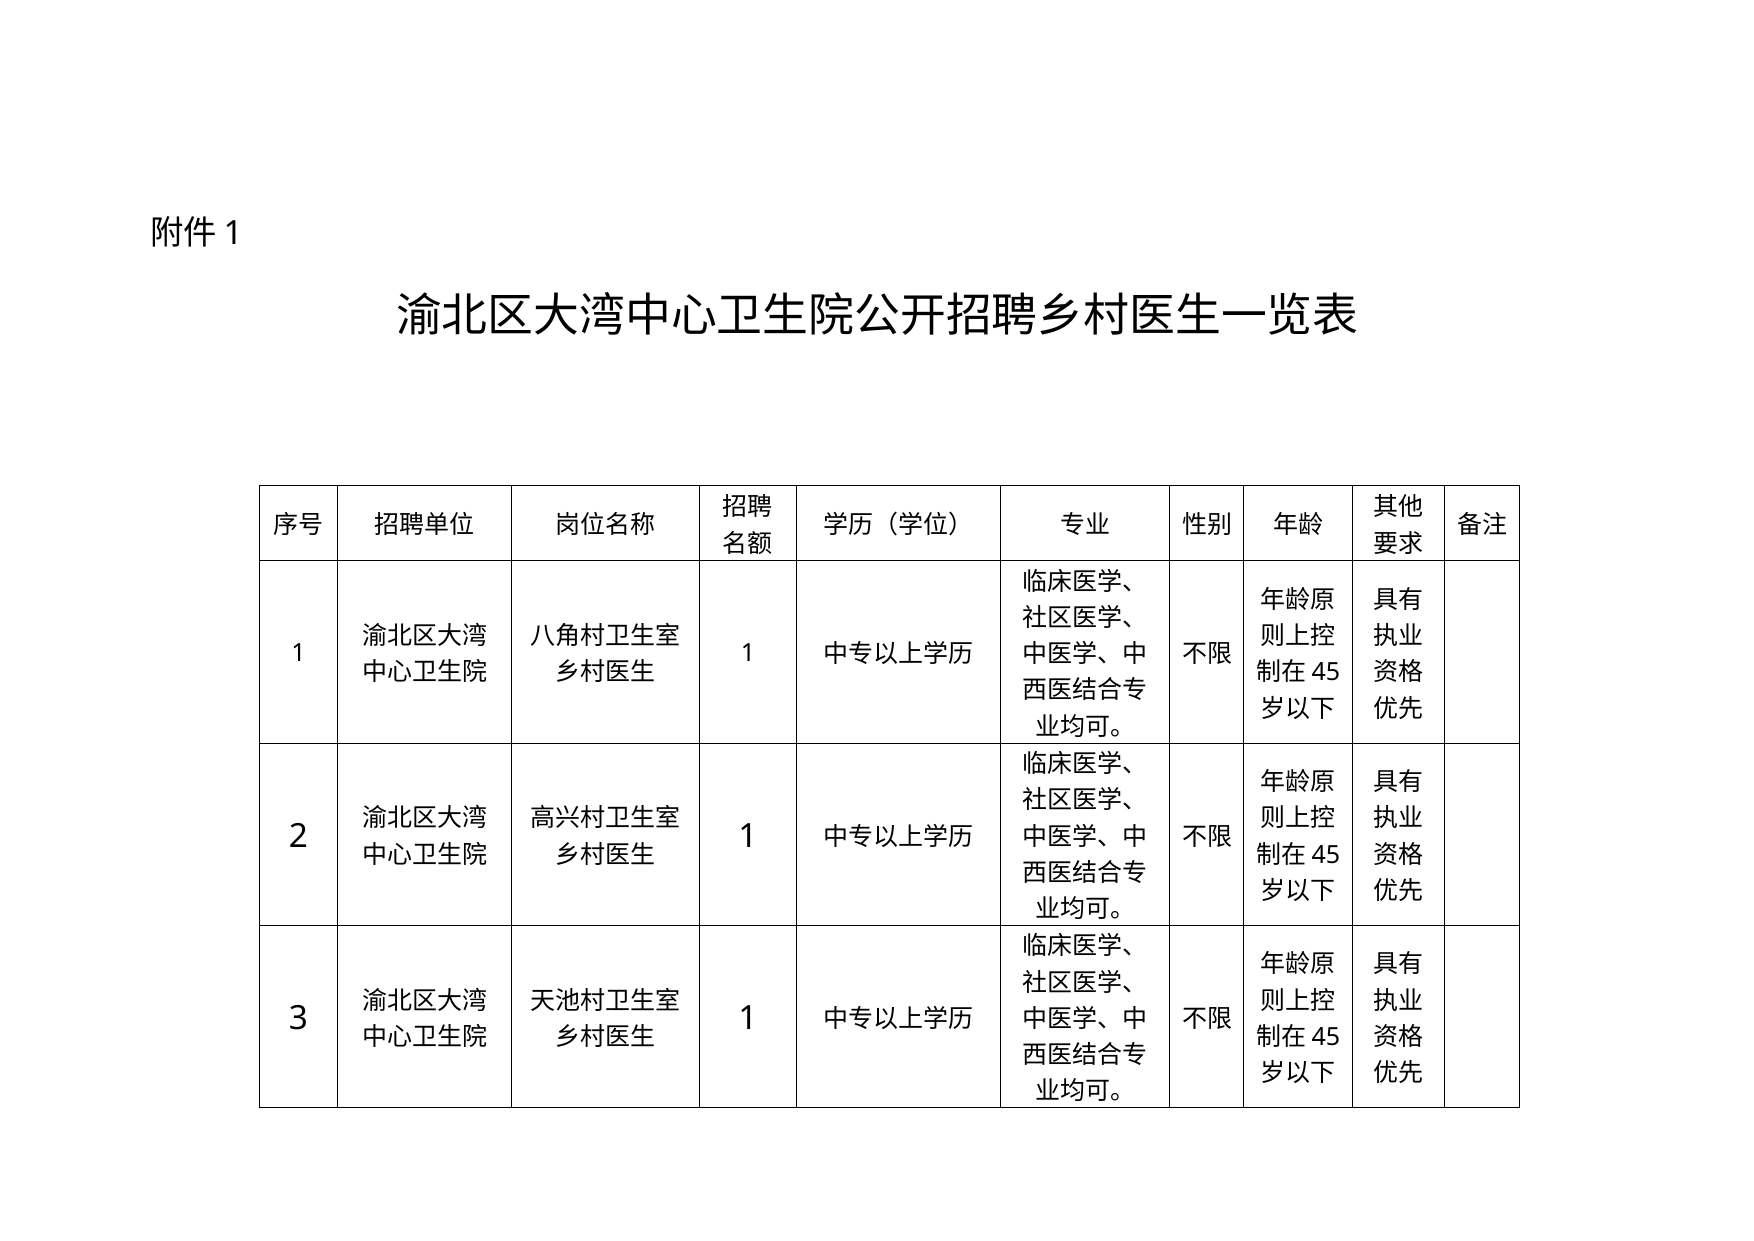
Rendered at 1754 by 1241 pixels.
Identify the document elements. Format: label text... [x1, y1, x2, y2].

table_header 序号 [260, 486, 337, 560]
table_header 年龄 [1244, 486, 1352, 560]
table_cell 不限 [1170, 561, 1243, 742]
table_cell 不限 [1170, 744, 1243, 925]
table_cell 临床医学、社区医学、中医学、中西医结合专业均可。 [1001, 926, 1169, 1107]
table_cell 渝北区大湾 中心卫生院 [338, 744, 511, 925]
table_header 备注 [1445, 486, 1519, 560]
table_header 招聘单位 [338, 486, 511, 560]
table_cell 渝北区大湾 中心卫生院 [338, 561, 511, 742]
table_cell 中专以上学历 [797, 744, 1000, 925]
table_cell 2 [260, 744, 337, 925]
text 渝北区大湾中心卫生院公开招聘乡村医生一览表 [150, 263, 1604, 360]
table_header 其他要求 [1353, 486, 1444, 560]
table_cell 具有执业资格优先 [1353, 926, 1444, 1107]
text 附件1 [150, 198, 1604, 263]
table_header 专业 [1001, 486, 1169, 560]
table_cell 1 [700, 561, 796, 742]
table_header 招聘名额 [700, 486, 796, 560]
table_header 岗位名称 [512, 486, 699, 560]
table_cell 中专以上学历 [797, 926, 1000, 1107]
table_cell 临床医学、社区医学、中医学、中西医结合专业均可。 [1001, 744, 1169, 925]
table_cell 具有执业资格优先 [1353, 561, 1444, 742]
table_cell 高兴村卫生室 乡村医生 [512, 744, 699, 925]
table_cell 年龄原则上控制在45岁以下 [1244, 744, 1352, 925]
table_header 性别 [1170, 486, 1243, 560]
table_header 学历（学位） [797, 486, 1000, 560]
table_cell 3 [260, 926, 337, 1107]
table_cell 1 [700, 926, 796, 1107]
table_cell 中专以上学历 [797, 561, 1000, 742]
table_cell 八角村卫生室 乡村医生 [512, 561, 699, 742]
table_cell 年龄原则上控制在45岁以下 [1244, 561, 1352, 742]
table_cell 1 [260, 561, 337, 742]
table_cell [1445, 926, 1519, 1107]
table_cell 具有执业资格优先 [1353, 744, 1444, 925]
table_cell 天池村卫生室 乡村医生 [512, 926, 699, 1107]
table_cell 渝北区大湾 中心卫生院 [338, 926, 511, 1107]
table_cell [1445, 744, 1519, 925]
table_cell 不限 [1170, 926, 1243, 1107]
table_cell 临床医学、社区医学、中医学、中西医结合专业均可。 [1001, 561, 1169, 742]
table_cell [1445, 561, 1519, 742]
table_cell 年龄原则上控制在45岁以下 [1244, 926, 1352, 1107]
table_cell 1 [700, 744, 796, 925]
